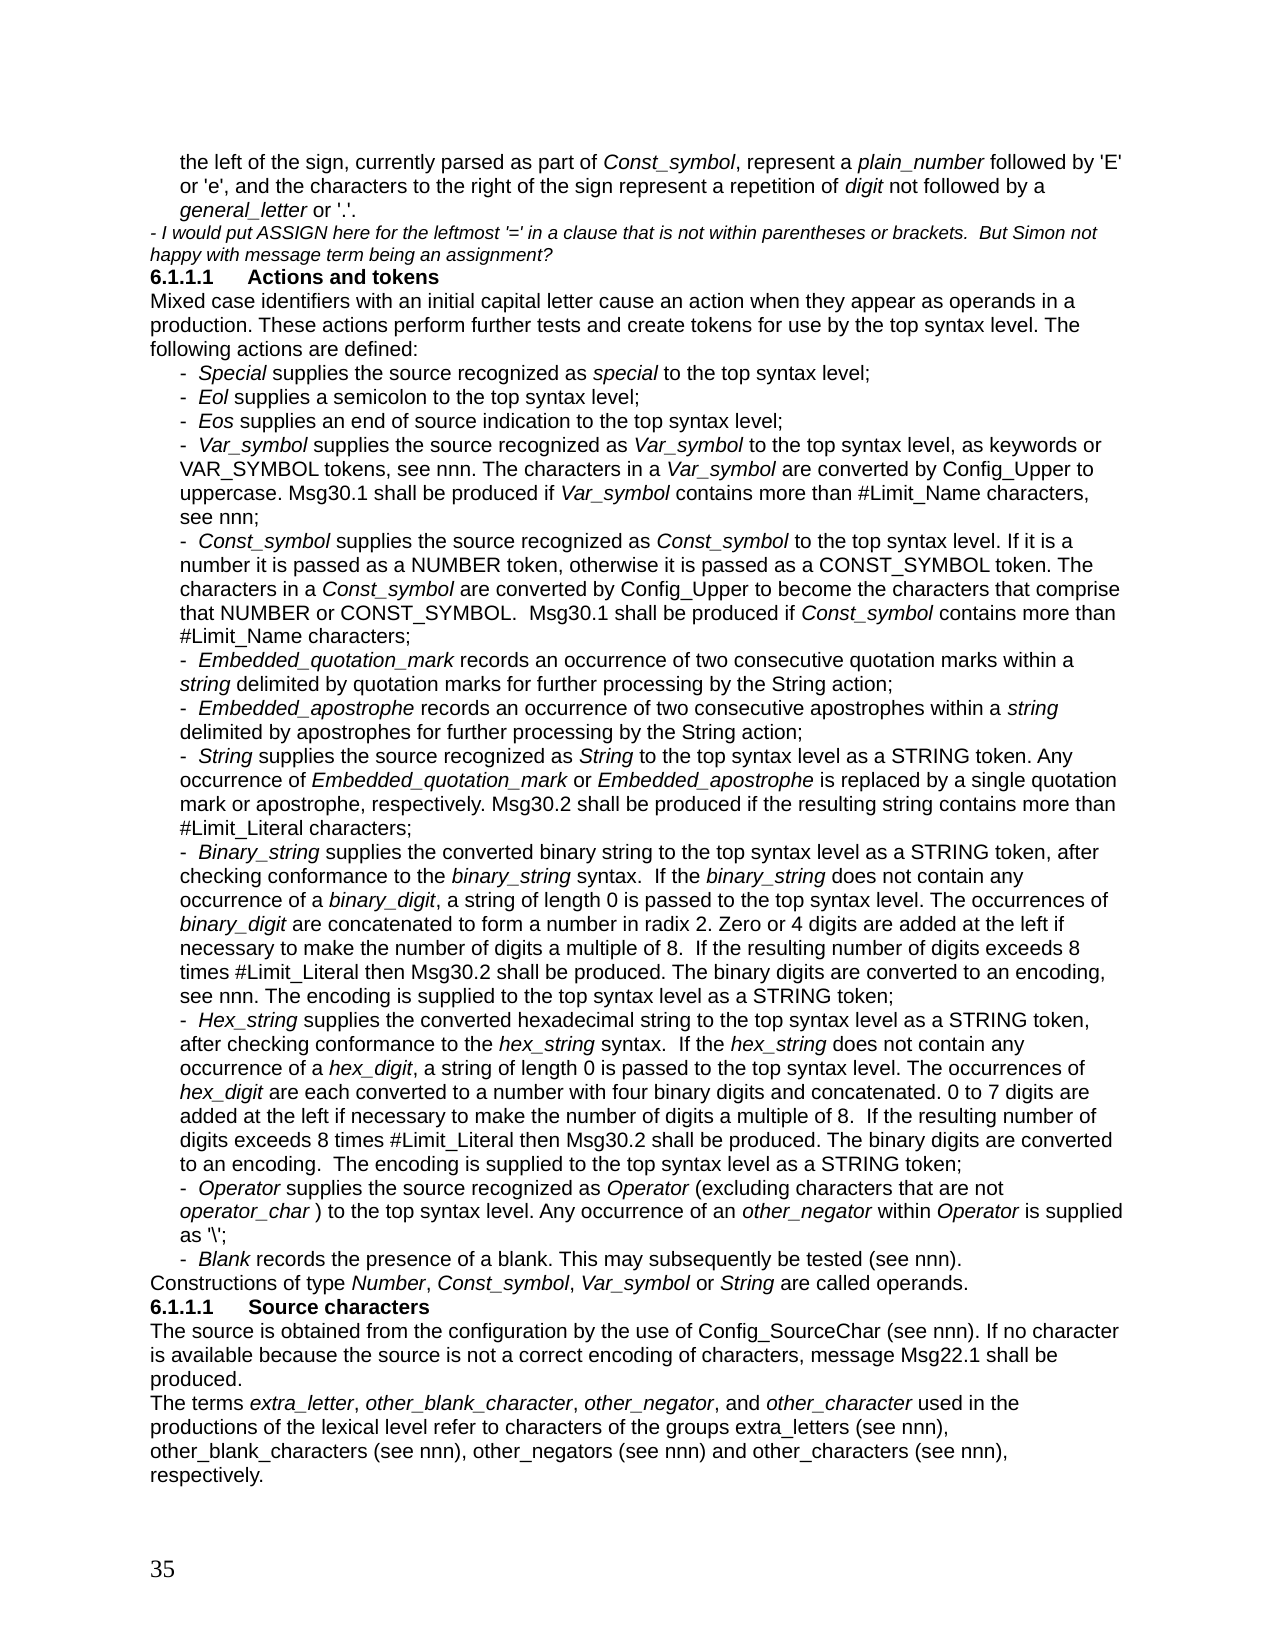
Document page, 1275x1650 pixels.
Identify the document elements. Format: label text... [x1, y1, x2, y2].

text Constructions of type Number, Const_symbol, Var_symbol or String are called operands. [150, 1271, 1125, 1295]
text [179, 150, 1125, 222]
text - String supplies the source recognized as String to the top syntax level as a STRING token. Any occurrence of Embedded_quotation_mark or Embedded_apostrophe is replaced by a single quotation mark or apostrophe, respectively. Msg30.2 shall be produced if the resulting string contains more than #Limit_Literal characters; [179, 744, 1125, 840]
text - Embedded_apostrophe records an occurrence of two consecutive apostrophes within a string delimited by apostrophes for further processing by the String action; [179, 696, 1125, 744]
text The source is obtained from the configuration by the use of Config_SourceChar (see nnn). If no character is available because the source is not a correct encoding of characters, message Msg22.1 shall be produced. [150, 1319, 1125, 1391]
text - Eos supplies an end of source indication to the top syntax level; [179, 409, 1125, 433]
text The terms extra_letter, other_blank_character, other_negator, and other_character used in the productions of the lexical level refer to characters of the groups extra_letters (see nnn), other_blank_characters (see nnn), other_negators (see nnn) and other_characters (see nnn), respectively. [150, 1391, 1125, 1487]
text - Hex_string supplies the converted hexadecimal string to the top syntax level as a STRING token, after checking conformance to the hex_string syntax. If the hex_string does not contain any occurrence of a hex_digit, a string of length 0 is passed to the top syntax level. The occurrences of hex_digit are each converted to a number with four binary digits and concatenated. 0 to 7 digits are added at the left if necessary to make the number of digits a multiple of 8. If the resulting number of digits exceeds 8 times #Limit_Literal then Msg30.2 shall be produced. The binary digits are converted to an encoding. The encoding is supplied to the top syntax level as a STRING token; [179, 1008, 1125, 1175]
text - Operator supplies the source recognized as Operator (excluding characters that are not operator_char ) to the top syntax level. Any occurrence of an other_negator within Operator is supplied as '\'; [179, 1175, 1125, 1247]
list Source characters [150, 1295, 1125, 1319]
text - Embedded_quotation_mark records an occurrence of two consecutive quotation marks within a string delimited by quotation marks for further processing by the String action; [179, 648, 1125, 696]
text Mixed case identifiers with an initial capital letter cause an action when they appear as operands in a production. These actions perform further tests and create tokens for use by the top syntax level. The following actions are defined: [150, 289, 1125, 361]
list Actions and tokens [150, 265, 1125, 289]
text - Var_symbol supplies the source recognized as Var_symbol to the top syntax level, as keywords or VAR_SYMBOL tokens, see nnn. The characters in a Var_symbol are converted by Config_Upper to uppercase. Msg30.1 shall be produced if Var_symbol contains more than #Limit_Name characters, see nnn; [179, 433, 1125, 528]
text - Binary_string supplies the converted binary string to the top syntax level as a STRING token, after checking conformance to the binary_string syntax. If the binary_string does not contain any occurrence of a binary_digit, a string of length 0 is passed to the top syntax level. The occurrences of binary_digit are concatenated to form a number in radix 2. Zero or 4 digits are added at the left if necessary to make the number of digits a multiple of 8. If the resulting number of digits exceeds 8 times #Limit_Literal then Msg30.2 shall be produced. The binary digits are converted to an encoding, see nnn. The encoding is supplied to the top syntax level as a STRING token; [179, 840, 1125, 1008]
text - Eol supplies a semicolon to the top syntax level; [179, 385, 1125, 409]
text - Special supplies the source recognized as special to the top syntax level; [179, 361, 1125, 385]
text - I would put ASSIGN here for the leftmost '=' in a clause that is not within parentheses or brackets. But Simon not happy with message term being an assignment? [150, 222, 1125, 265]
text - Blank records the presence of a blank. This may subsequently be tested (see nnn). [179, 1247, 1125, 1271]
text - Const_symbol supplies the source recognized as Const_symbol to the top syntax level. If it is a number it is passed as a NUMBER token, otherwise it is passed as a CONST_SYMBOL token. The characters in a Const_symbol are converted by Config_Upper to become the characters that comprise that NUMBER or CONST_SYMBOL. Msg30.1 shall be produced if Const_symbol contains more than #Limit_Name characters; [179, 528, 1125, 648]
